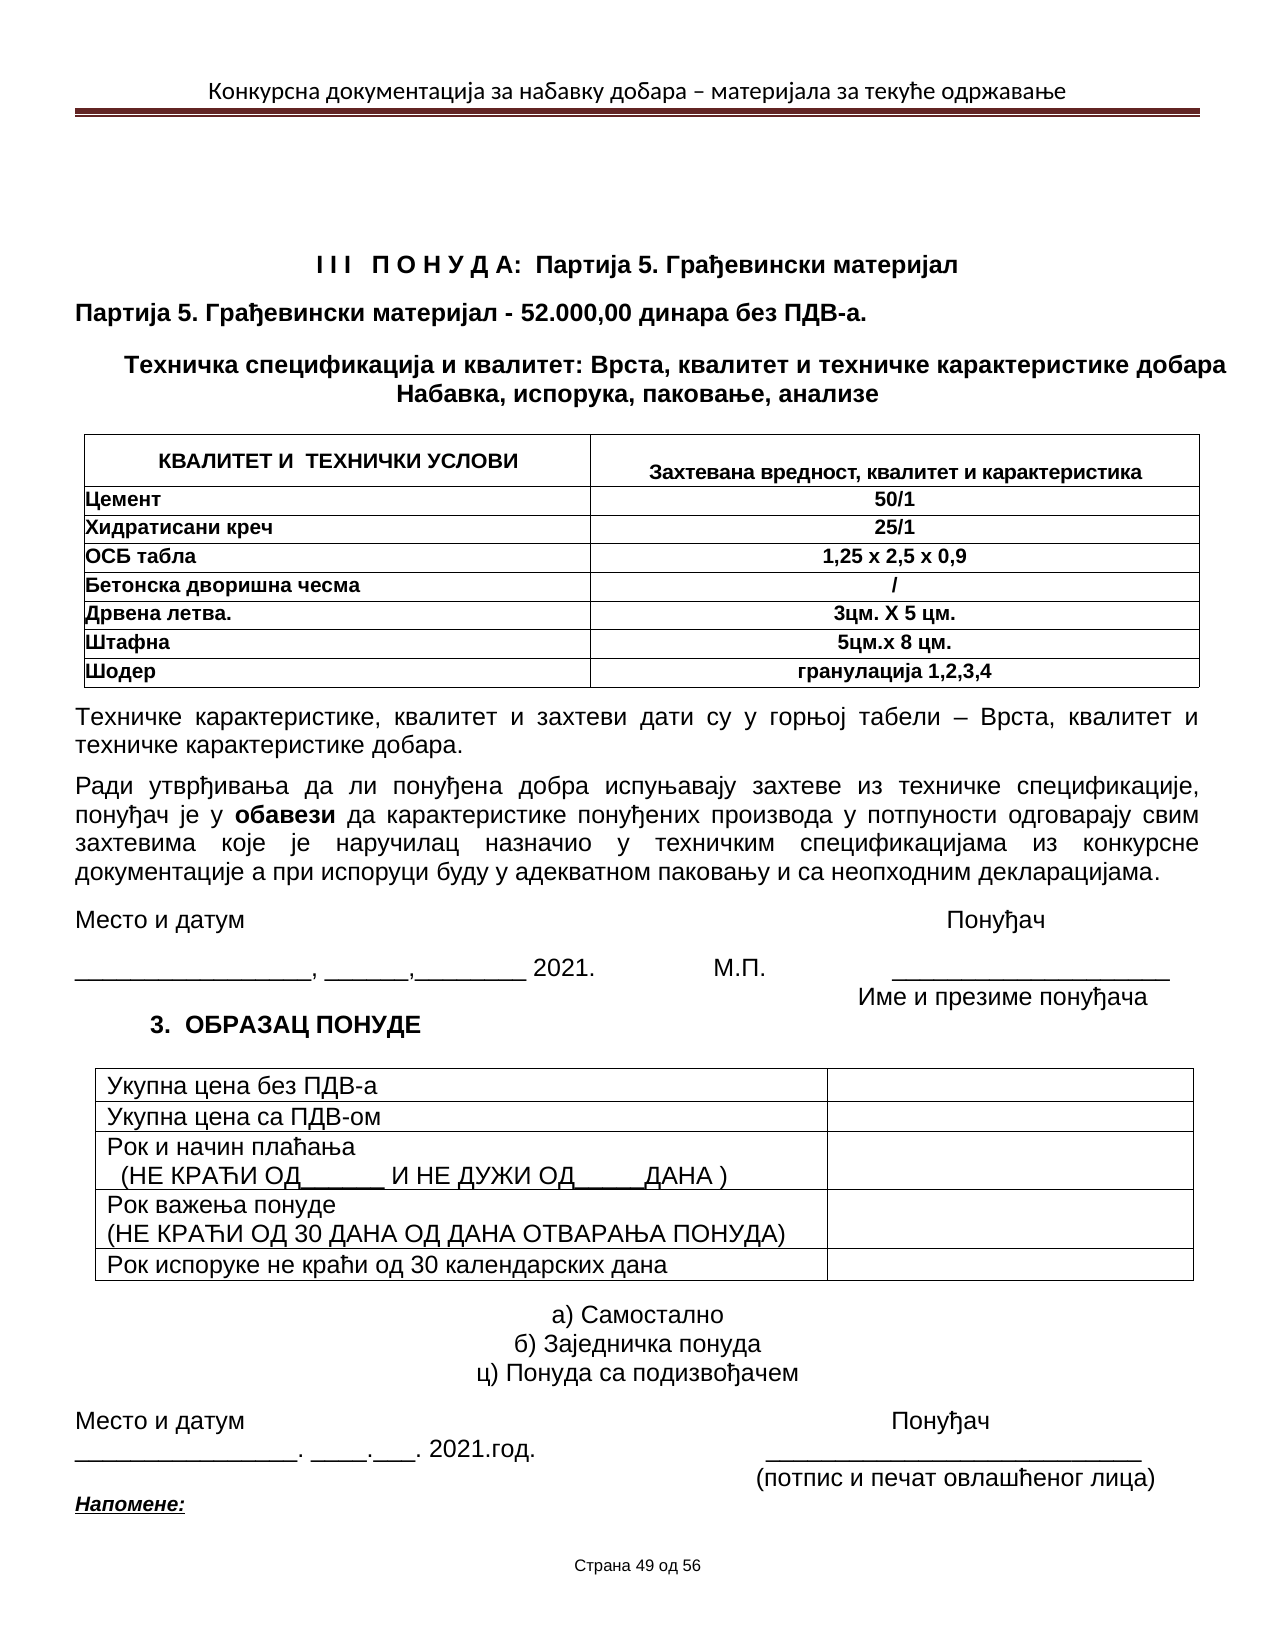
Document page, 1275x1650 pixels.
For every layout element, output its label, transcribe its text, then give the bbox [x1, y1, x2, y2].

text Напомене: [75, 1492, 1200, 1516]
text _________________, ______,________ 2021. М.П. ____________________ [75, 953, 1200, 982]
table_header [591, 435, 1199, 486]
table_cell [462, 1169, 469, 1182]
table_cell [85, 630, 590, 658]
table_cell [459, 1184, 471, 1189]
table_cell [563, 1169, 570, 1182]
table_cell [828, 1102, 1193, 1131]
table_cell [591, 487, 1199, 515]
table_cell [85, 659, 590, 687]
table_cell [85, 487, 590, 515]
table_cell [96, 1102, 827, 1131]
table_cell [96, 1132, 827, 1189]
text Место и датум Понуђач [75, 905, 1200, 934]
text а) Самостално [75, 1300, 1200, 1329]
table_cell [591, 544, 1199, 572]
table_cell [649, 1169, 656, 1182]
text Техничке карактеристике, квалитет и захтеви дати су у горњој табели – Врста, квалитет и техничке карактеристике добара. [75, 701, 1200, 759]
text Набавка, испорука, паковање, анализе [0, 379, 1275, 408]
text (потпис и печат овлашћеног лица) [75, 1463, 1200, 1492]
text Ради утврђивања да ли понуђена добра испуњавају захтеве из техничке спецификације, понуђач је у обавези да карактеристике понуђених производа у потпуности одговарају свим захтевима које је наручилац назначио у техничким спецификацијама из конкурсне документације а при испоруци буду у адекватном паковању и са неопходним декларацијама. [75, 771, 1200, 886]
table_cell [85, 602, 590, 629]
text ц) Понуда са подизвођачем [75, 1358, 1200, 1387]
text ________________. ____.___. 2021.год. ___________________________ [75, 1434, 1200, 1463]
text I I I П О Н У Д А: Партија 5. Грађевински материјал [75, 250, 1200, 279]
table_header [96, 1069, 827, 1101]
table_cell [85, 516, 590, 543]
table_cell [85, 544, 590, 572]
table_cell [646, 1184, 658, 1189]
text б) Заједничка понуда [75, 1329, 1200, 1358]
text Партија 5. Грађевински материјал - 52.000,00 динара без ПДВ-а. [75, 298, 1197, 327]
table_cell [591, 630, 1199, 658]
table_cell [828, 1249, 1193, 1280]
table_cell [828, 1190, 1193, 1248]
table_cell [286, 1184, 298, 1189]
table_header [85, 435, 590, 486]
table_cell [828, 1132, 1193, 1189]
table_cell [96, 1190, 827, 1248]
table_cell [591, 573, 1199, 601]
text Место и датум Понуђач [75, 1406, 1200, 1434]
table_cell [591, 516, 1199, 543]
text Техничка спецификација и квалитет: Врста, квалитет и техничке карактеристике добара [75, 350, 1275, 379]
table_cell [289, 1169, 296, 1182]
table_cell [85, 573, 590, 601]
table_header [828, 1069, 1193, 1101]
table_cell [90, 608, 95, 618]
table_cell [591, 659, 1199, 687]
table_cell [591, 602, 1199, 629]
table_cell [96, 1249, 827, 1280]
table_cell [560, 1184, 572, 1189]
text Име и презиме понуђача [104, 982, 1200, 1011]
text 3. ОБРАЗАЦ ПОНУДЕ [150, 1011, 1275, 1039]
